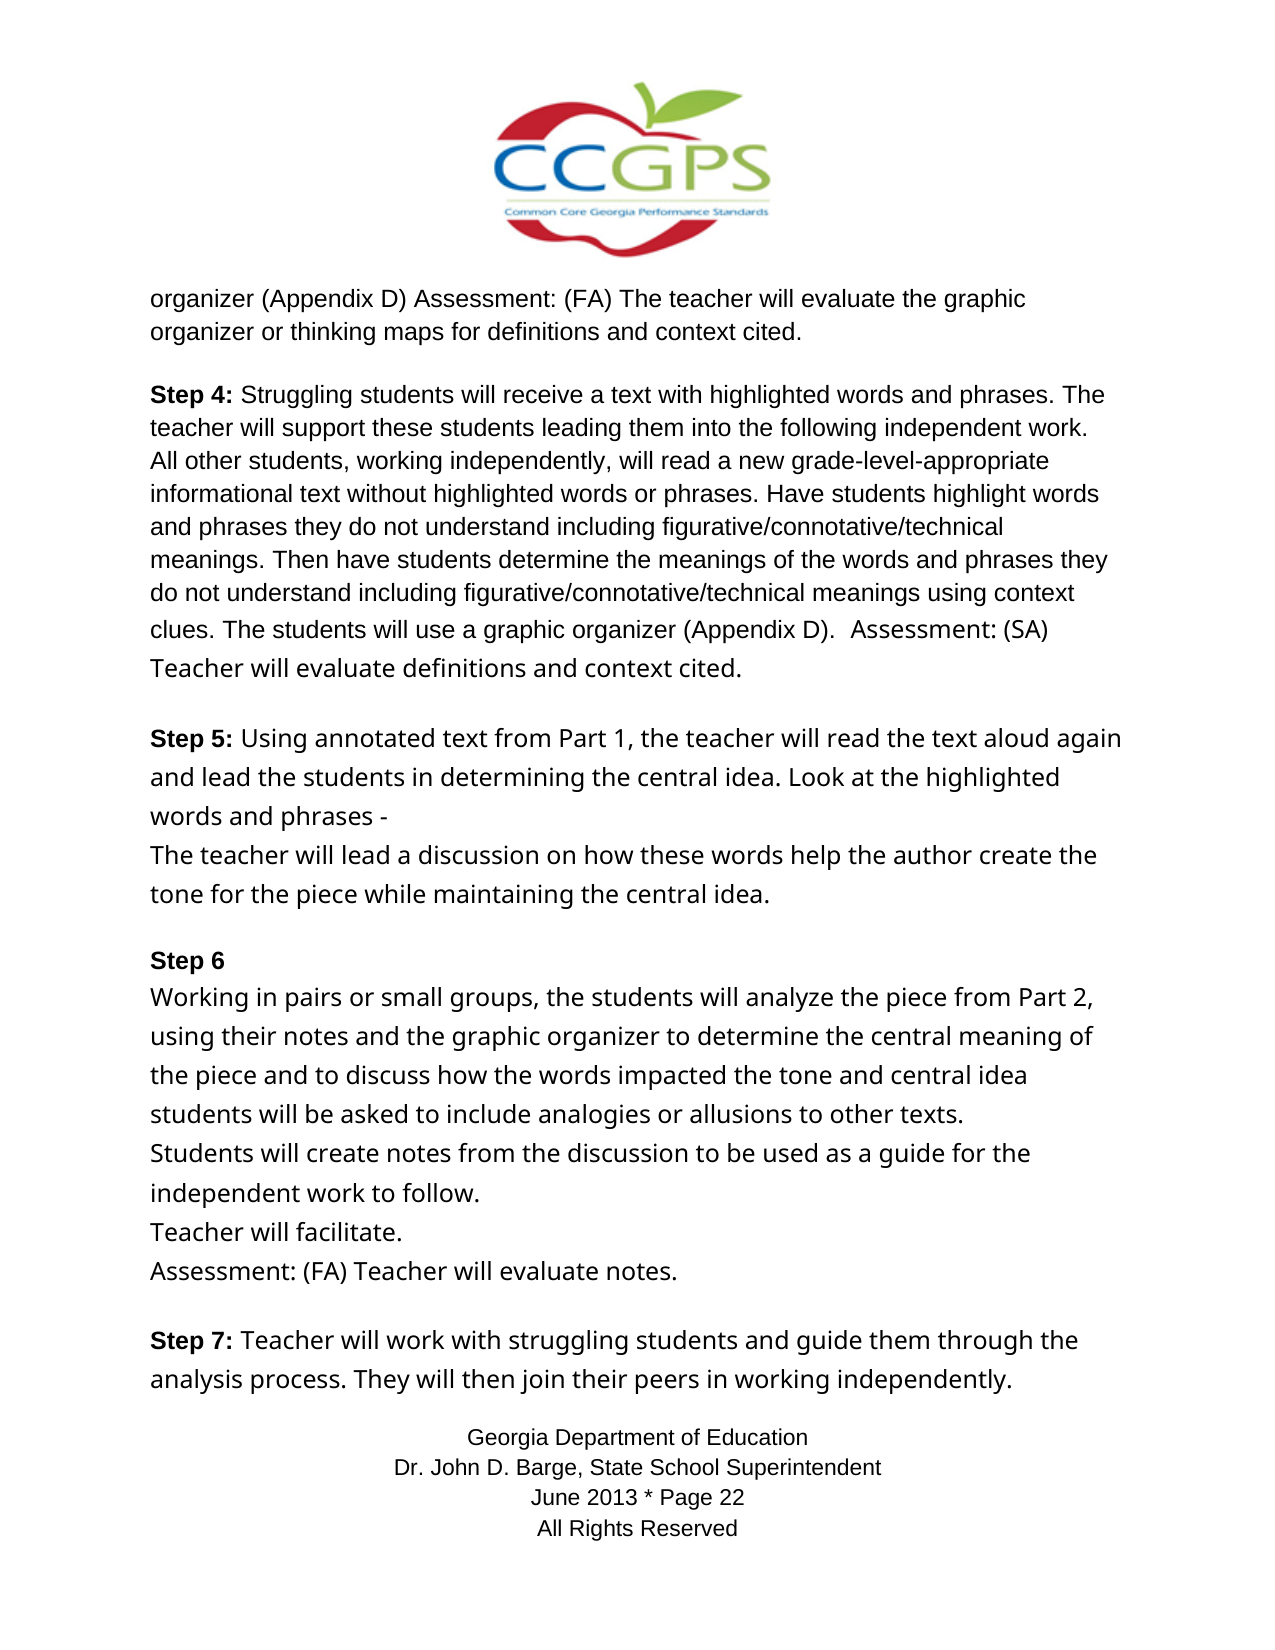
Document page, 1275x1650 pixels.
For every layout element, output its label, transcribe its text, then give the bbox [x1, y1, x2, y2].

text Step 4: Struggling students will receive a text with highlighted words and phrases. The teacher will support these students leading them into the following independent work. [150, 380, 1125, 442]
text Step 5: Using annotated text from Part 1, the teacher will read the text aloud again and lead the students in determining the central idea. Look at the highlighted words and phrases - [150, 720, 1125, 833]
text Working in pairs or small groups, the students will analyze the piece from Part 2, using their notes and the graphic organizer to determine the central meaning of the piece and to discuss how the words impacted the tone and central idea students will be asked to include analogies or allusions to other texts. [150, 979, 1125, 1131]
text Assessment: (FA) Teacher will evaluate notes. [150, 1253, 1125, 1288]
text The teacher will lead a discussion on how these words help the author create the tone for the piece while maintaining the central idea. [150, 838, 1125, 911]
text Teacher will facilitate. [150, 1214, 1125, 1248]
text Step 7: Teacher will work with struggling students and guide them through the analysis process. They will then join their peers in working independently. [150, 1323, 1125, 1396]
text All other students, working independently, will read a new grade-level-appropriate informational text without highlighted words or phrases. Have students highlight words and phrases they do not understand including figurative/connotative/technical meanings. Then have students determine the meanings of the words and phrases they do not understand including figurative/connotative/technical meanings using context clues. The students will use a graphic organizer (Appendix D). Assessment: (SA) Teacher will evaluate definitions and context cited. [150, 446, 1125, 685]
text Students will create notes from the discussion to be used as a guide for the independent work to follow. [150, 1136, 1125, 1209]
text Step 6 [150, 946, 1125, 975]
picture [471, 75, 804, 280]
